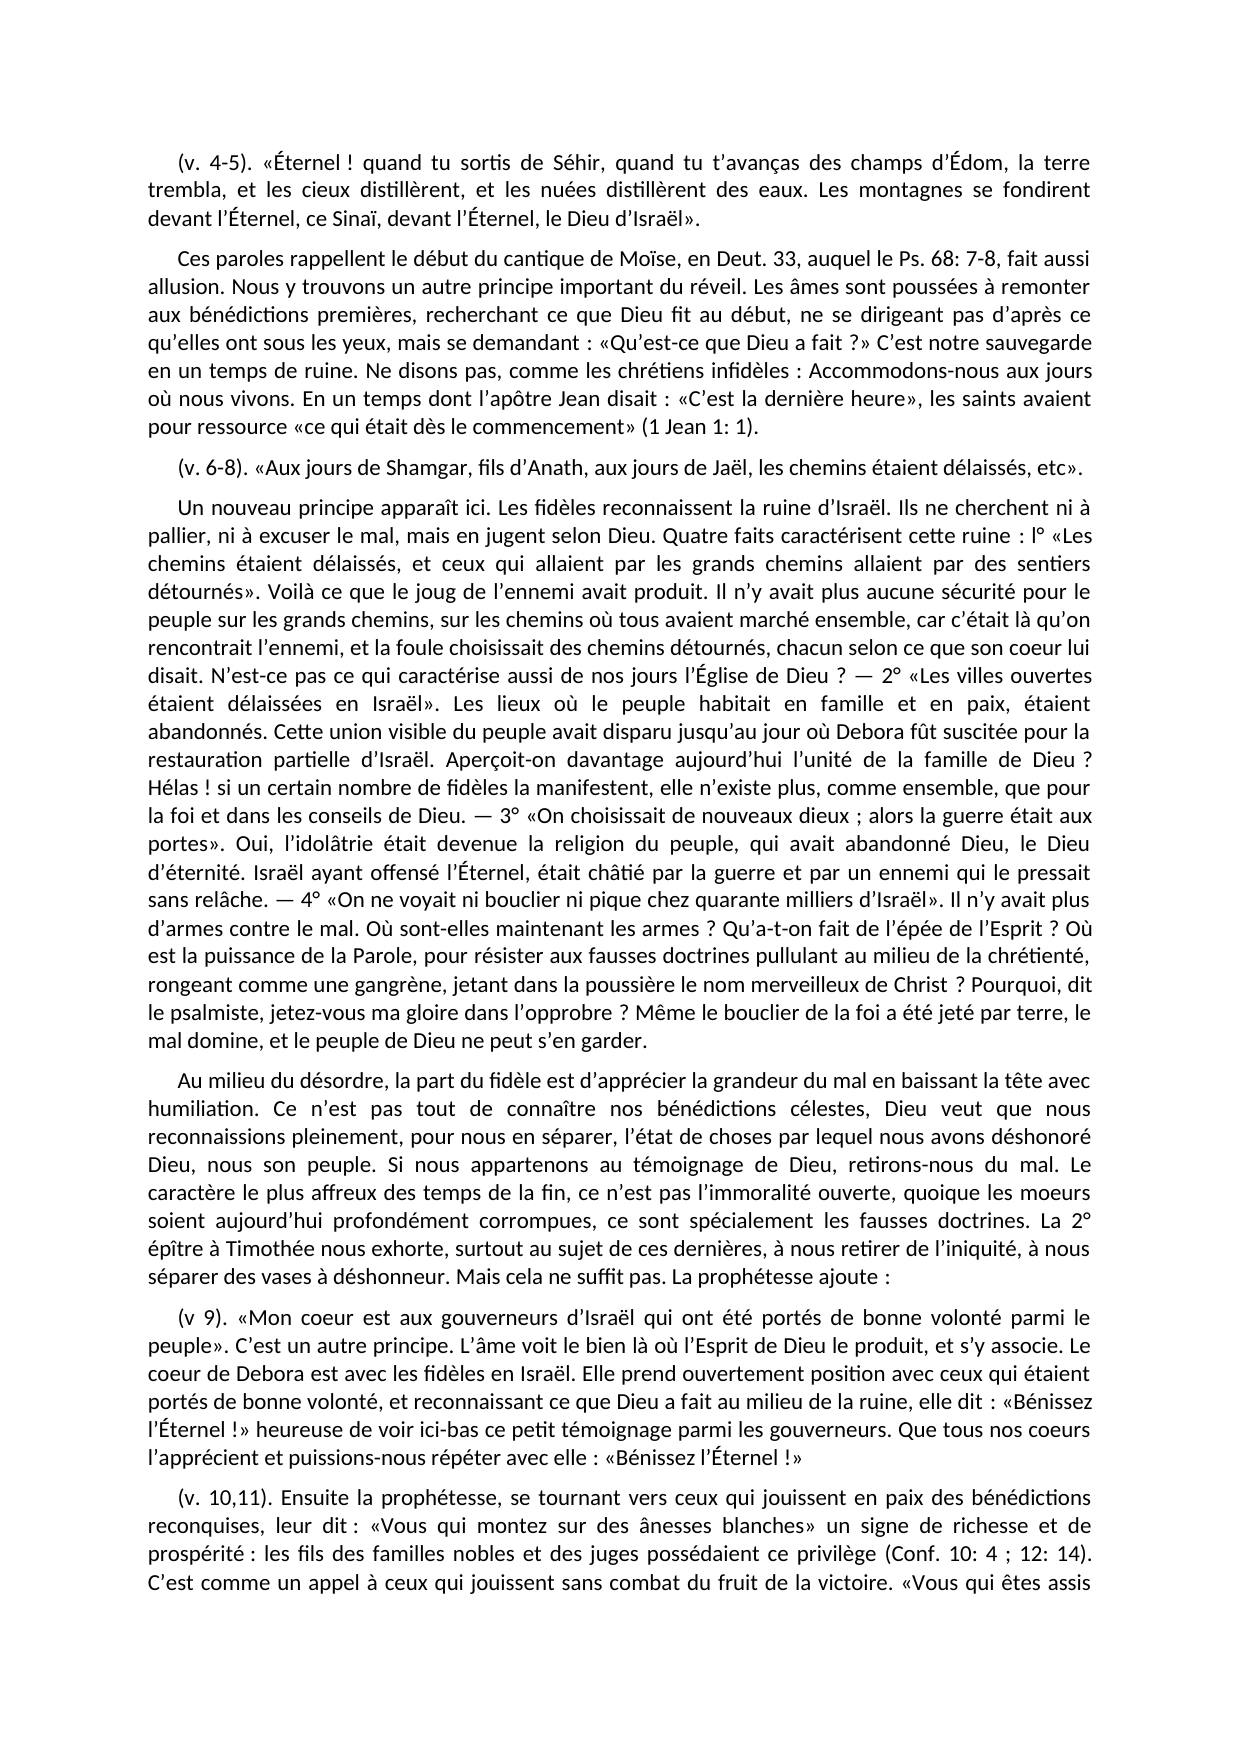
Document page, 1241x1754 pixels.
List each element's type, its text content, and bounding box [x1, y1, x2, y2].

text Ces paroles rappellent le début du cantique de Moïse, en Deut. 33, auquel le Ps. 68: 7-8, fait aussi allusion. Nous y trouvons un autre principe important du réveil. Les âmes sont poussées à remonter aux bénédictions premières, recherchant ce que Dieu fit au début, ne se dirigeant pas d’après ce qu’elles ont sous les yeux, mais se demandant : «Qu’est-ce que Dieu a fait ?» C’est notre sauvegarde en un temps de ruine. Ne disons pas, comme les chrétiens infidèles : Accommodons-nous aux jours où nous vivons. En un temps dont l’apôtre Jean disait : «C’est la dernière heure», les saints avaient pour ressource «ce qui était dès le commencement» (1 Jean 1: 1). [148, 244, 1093, 440]
text (v. 6-8). «Aux jours de Shamgar, fils d’Anath, aux jours de Jaël, les chemins étaient délaissés, etc». [148, 453, 1093, 481]
text Un nouveau principe apparaît ici. Les fidèles reconnaissent la ruine d’Israël. Ils ne cherchent ni à pallier, ni à excuser le mal, mais en jugent selon Dieu. Quatre faits caractérisent cette ruine : l° «Les chemins étaient délaissés, et ceux qui allaient par les grands chemins allaient par des sentiers détournés». Voilà ce que le joug de l’ennemi avait produit. Il n’y avait plus aucune sécurité pour le peuple sur les grands chemins, sur les chemins où tous avaient marché ensemble, car c’était là qu’on rencontrait l’ennemi, et la foule choisissait des chemins détournés, chacun selon ce que son coeur lui disait. N’est-ce pas ce qui caractérise aussi de nos jours l’Église de Dieu ? — 2° «Les villes ouvertes étaient délaissées en Israël». Les lieux où le peuple habitait en famille et en paix, étaient abandonnés. Cette union visible du peuple avait disparu jusqu’au jour où Debora fût suscitée pour la restauration partielle d’Israël. Aperçoit-on davantage aujourd’hui l’unité de la famille de Dieu ? Hélas ! si un certain nombre de fidèles la manifestent, elle n’existe plus, comme ensemble, que pour la foi et dans les conseils de Dieu. — 3° «On choisissait de nouveaux dieux ; alors la guerre était aux portes». Oui, l’idolâtrie était devenue la religion du peuple, qui avait abandonné Dieu, le Dieu d’éternité. Israël ayant offensé l’Éternel, était châtié par la guerre et par un ennemi qui le pressait sans relâche. — 4° «On ne voyait ni bouclier ni pique chez quarante milliers d’Israël». Il n’y avait plus d’armes contre le mal. Où sont-elles maintenant les armes ? Qu’a-t-on fait de l’épée de l’Esprit ? Où est la puissance de la Parole, pour résister aux fausses doctrines pullulant au milieu de la chrétienté, rongeant comme une gangrène, jetant dans la poussière le nom merveilleux de Christ ? Pourquoi, dit le psalmiste, jetez-vous ma gloire dans l’opprobre ? Même le bouclier de la foi a été jeté par terre, le mal domine, et le peuple de Dieu ne peut s’en garder. [148, 493, 1093, 1054]
text (v 9). «Mon coeur est aux gouverneurs d’Israël qui ont été portés de bonne volonté parmi le peuple». C’est un autre principe. L’âme voit le bien là où l’Esprit de Dieu le produit, et s’y associe. Le coeur de Debora est avec les fidèles en Israël. Elle prend ouvertement position avec ceux qui étaient portés de bonne volonté, et reconnaissant ce que Dieu a fait au milieu de la ruine, elle dit : «Bénissez l’Éternel !» heureuse de voir ici-bas ce petit témoignage parmi les gouverneurs. Que tous nos coeurs l’apprécient et puissions-nous répéter avec elle : «Bénissez l’Éternel !» [148, 1303, 1093, 1471]
text Au milieu du désordre, la part du fidèle est d’apprécier la grandeur du mal en baissant la tête avec humiliation. Ce n’est pas tout de connaître nos bénédictions célestes, Dieu veut que nous reconnaissions pleinement, pour nous en séparer, l’état de choses par lequel nous avons déshonoré Dieu, nous son peuple. Si nous appartenons au témoignage de Dieu, retirons-nous du mal. Le caractère le plus affreux des temps de la fin, ce n’est pas l’immoralité ouverte, quoique les moeurs soient aujourd’hui profondément corrompues, ce sont spécialement les fausses doctrines. La 2° épître à Timothée nous exhorte, surtout au sujet de ces dernières, à nous retirer de l’iniquité, à nous séparer des vases à déshonneur. Mais cela ne suffit pas. La prophétesse ajoute : [148, 1066, 1093, 1290]
text (v. 4-5). «Éternel ! quand tu sortis de Séhir, quand tu t’avanças des champs d’Édom, la terre trembla, et les cieux distillèrent, et les nuées distillèrent des eaux. Les montagnes se fondirent devant l’Éternel, ce Sinaï, devant l’Éternel, le Dieu d’Israël». [148, 148, 1093, 232]
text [148, 1483, 1093, 1596]
